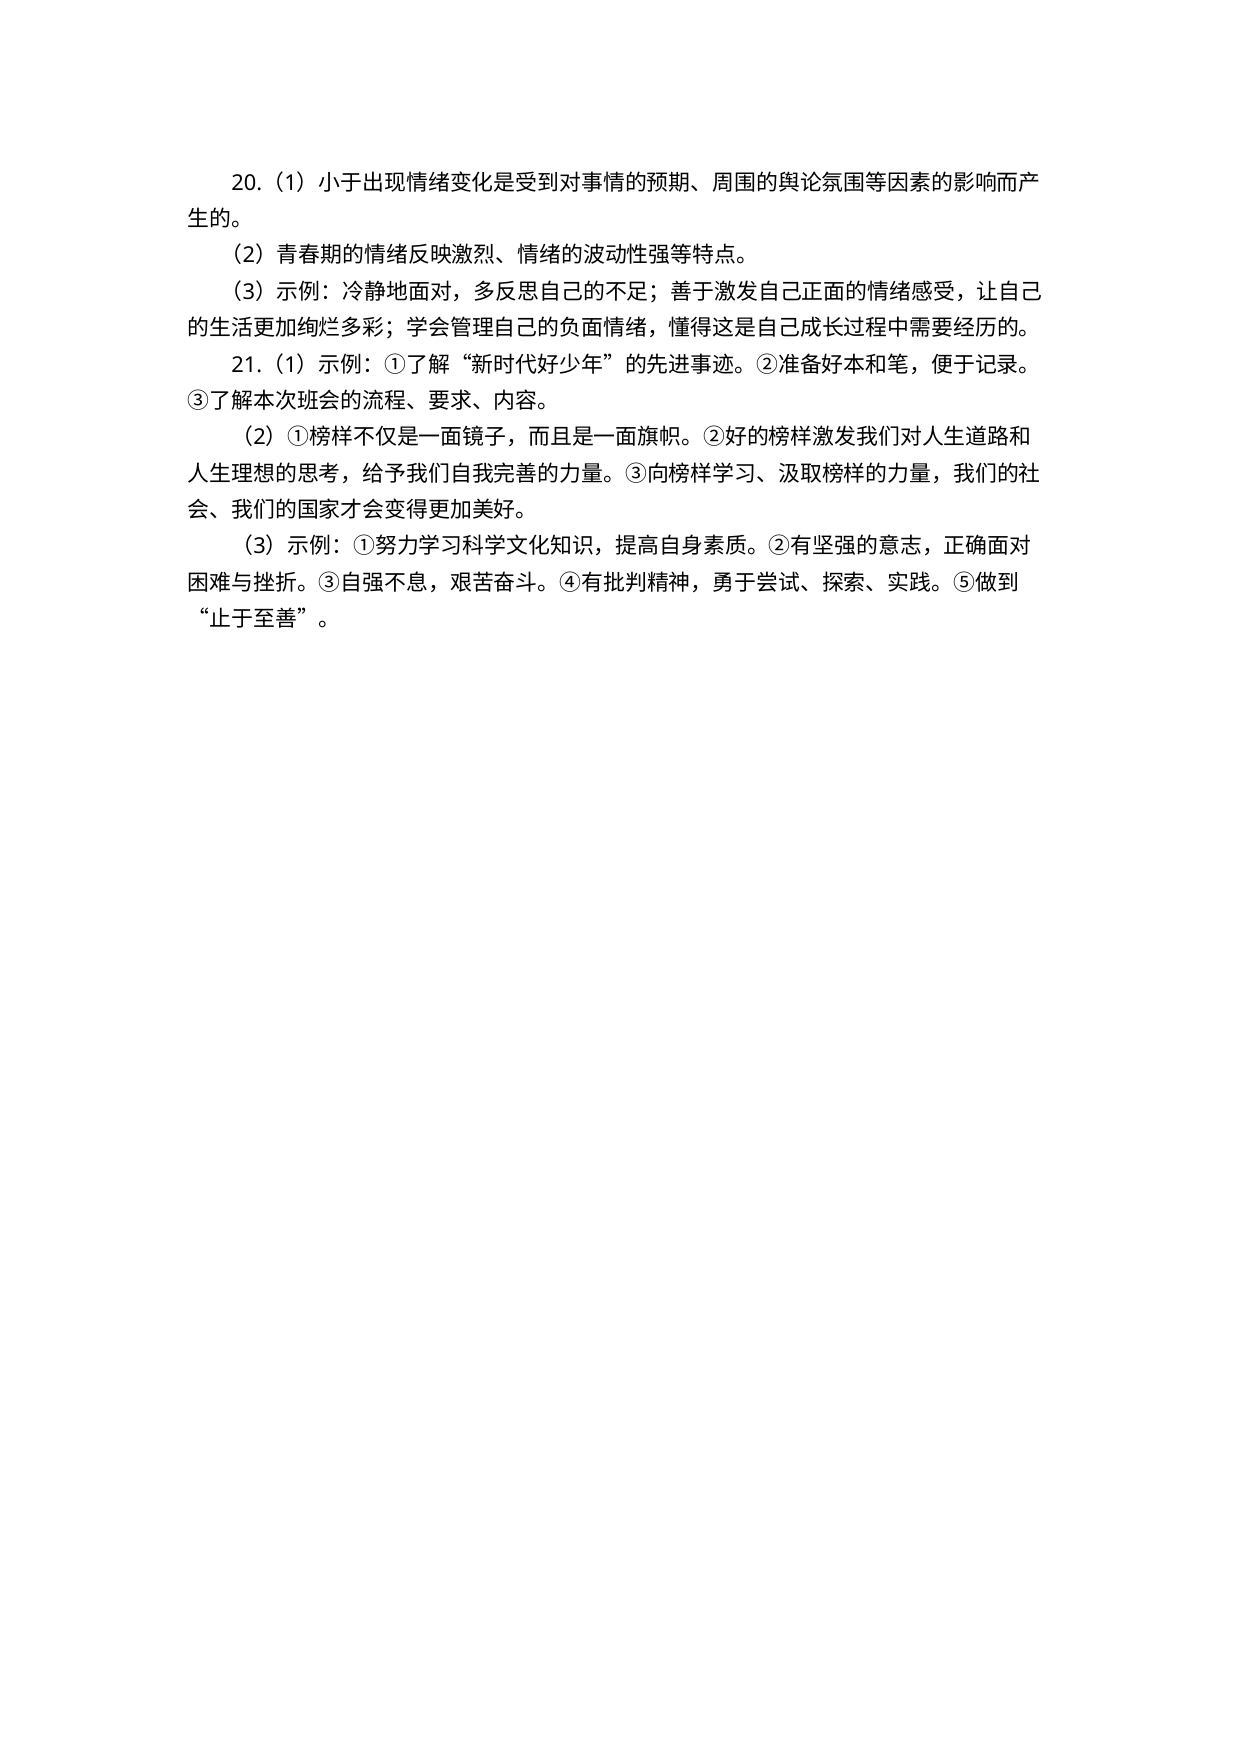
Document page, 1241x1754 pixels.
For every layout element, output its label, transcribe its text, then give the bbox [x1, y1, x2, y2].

text 21.（1）示例：①了解“新时代好少年”的先进事迹。②准备好本和笔，便于记录。③了解本次班会的流程、要求、内容。 [187, 347, 1053, 415]
text （2）①榜样不仅是一面镜子，而且是一面旗帜。②好的榜样激发我们对人生道路和人生理想的思考，给予我们自我完善的力量。③向榜样学习、汲取榜样的力量，我们的社会、我们的国家才会变得更加美好。 [187, 419, 1053, 524]
text （3）示例：①努力学习科学文化知识，提高自身素质。②有坚强的意志，正确面对困难与挫折。③自强不息，艰苦奋斗。④有批判精神，勇于尝试、探索、实践。⑤做到“止于至善”。 [187, 528, 1053, 633]
text （2）青春期的情绪反映激烈、情绪的波动性强等特点。 [187, 237, 1053, 269]
text （3）示例：冷静地面对，多反思自己的不足；善于激发自己正面的情绪感受，让自己的生活更加绚烂多彩；学会管理自己的负面情绪，懂得这是自己成长过程中需要经历的。 [187, 274, 1053, 342]
text 20.（1）小于出现情绪变化是受到对事情的预期、周围的舆论氛围等因素的影响而产生的。 [187, 164, 1053, 233]
